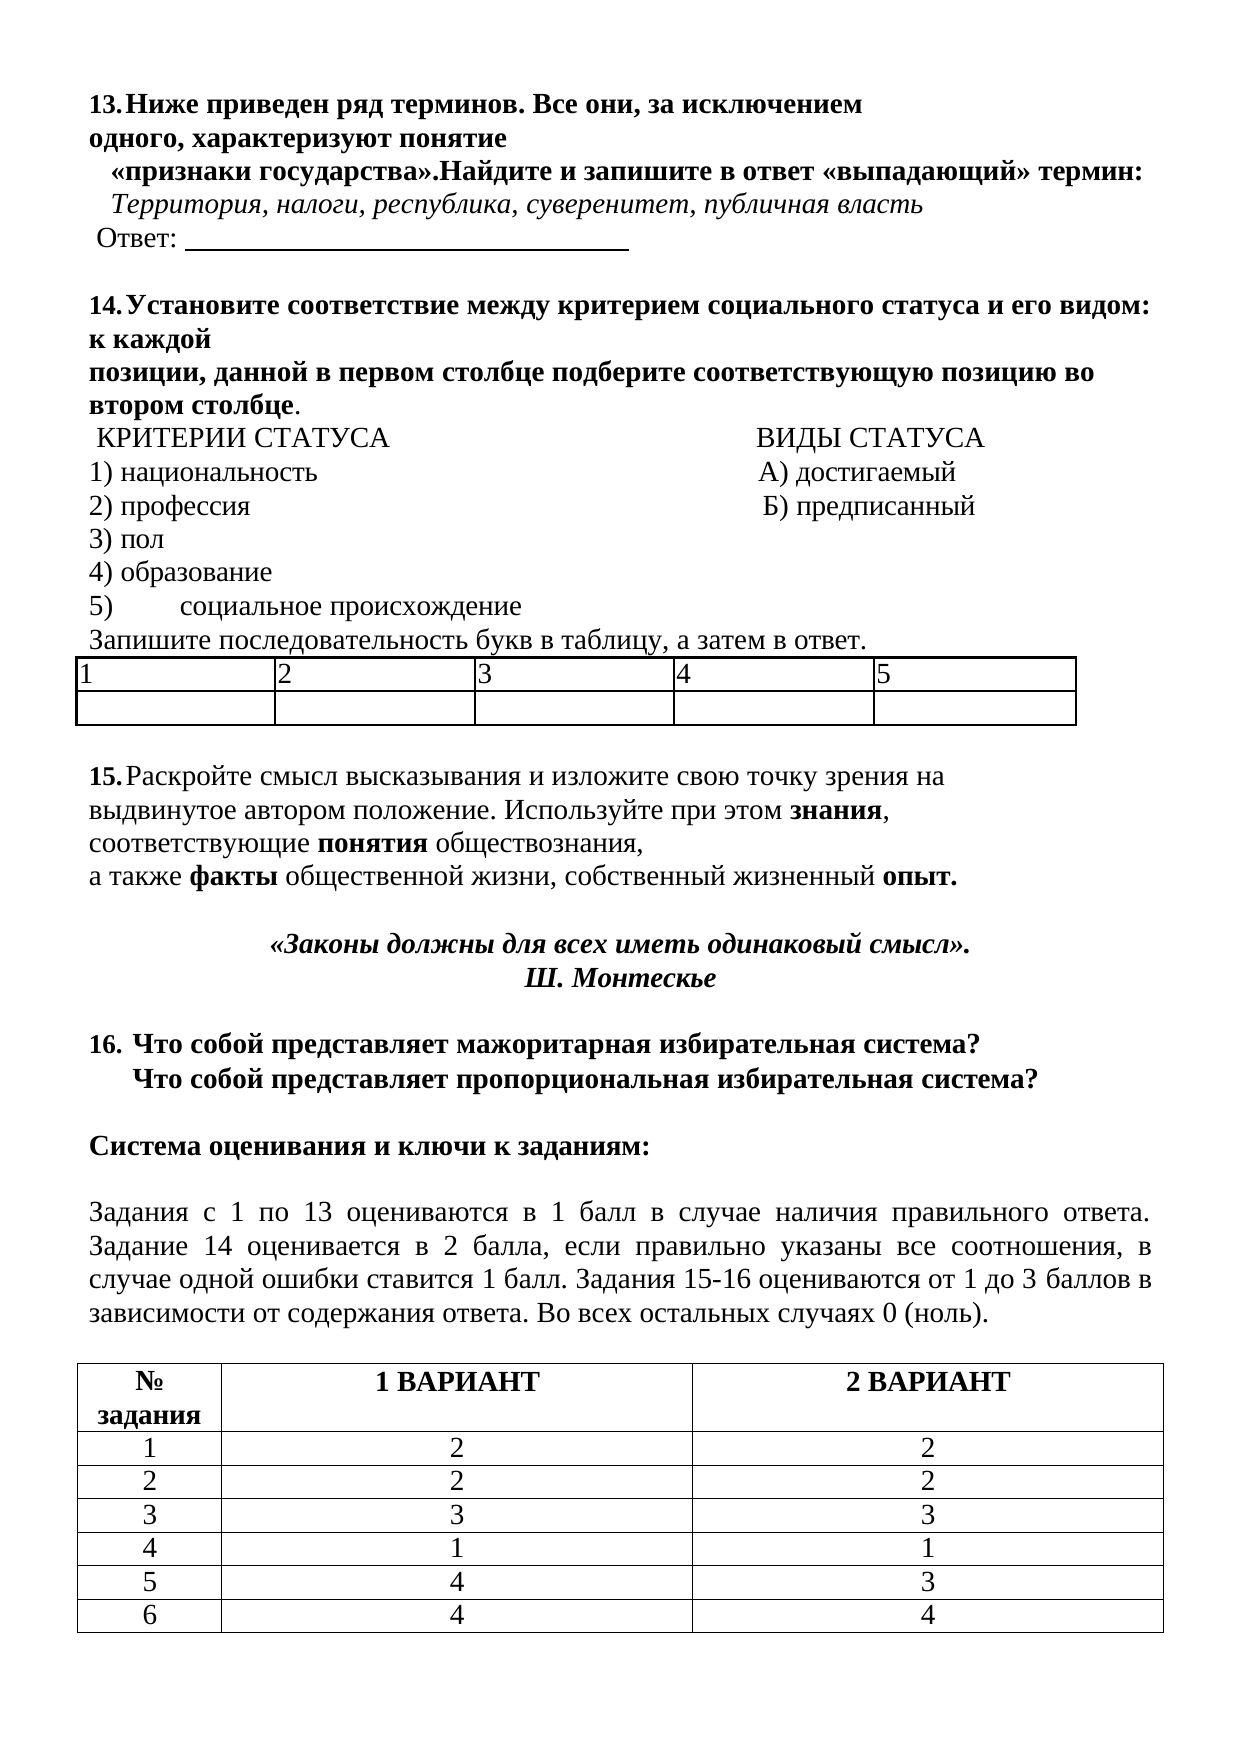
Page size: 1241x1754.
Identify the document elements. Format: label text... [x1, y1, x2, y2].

table_cell 1 [222, 1533, 692, 1565]
list профессия Б) предписанный [89, 488, 1226, 521]
table_cell 2 [693, 1432, 1163, 1464]
list пол [89, 522, 1226, 555]
text «Законы должны для всех иметь одинаковый смысл». [238, 927, 1003, 960]
table_cell 6 [78, 1600, 221, 1632]
text позиции, данной в первом столбце подберите соответствующую позицию во втором столбце. [89, 355, 1142, 420]
table_cell [276, 692, 474, 724]
table_cell 2 [693, 1466, 1163, 1498]
text Запишите последовательность букв в таблицу, а затем в ответ. [89, 622, 1226, 656]
text Территория, налоги, республика, суверенитет, публичная власть [110, 187, 1226, 220]
list Раскройте смысл высказывания и изложите свою точку зрения на выдвинутое автором положение. Используйте при этом знания, соответствующие понятия обществознания, [89, 758, 1099, 859]
table_header 1 [78, 659, 274, 690]
table_cell 1 [693, 1533, 1163, 1565]
table_header 4 [675, 659, 873, 690]
table_cell 4 [222, 1566, 692, 1599]
text КРИТЕРИИ СТАТУСА ВИДЫ СТАТУСА [96, 421, 1226, 454]
table_cell 2 [222, 1432, 692, 1464]
table_cell 3 [222, 1499, 692, 1532]
text Система оценивания и ключи к заданиям: [89, 1128, 1226, 1161]
text Ответ: [96, 220, 1226, 254]
text Ш. Монтескье [29, 960, 1211, 994]
table_cell 3 [693, 1499, 1163, 1532]
table_cell 3 [78, 1499, 221, 1532]
table_header № задания [78, 1364, 221, 1431]
table_header 1 ВАРИАНТ [222, 1364, 692, 1431]
table_cell [78, 692, 274, 724]
list национальность А) достигаемый [89, 454, 1226, 488]
text Что собой представляет пропорциональная избирательная система? [132, 1061, 1226, 1094]
table_cell 1 [78, 1432, 221, 1464]
table_cell 3 [693, 1566, 1163, 1599]
table_header 5 [875, 659, 1075, 690]
table_cell 4 [693, 1600, 1163, 1632]
table_cell 4 [222, 1600, 692, 1632]
list социальное происхождение [89, 589, 1226, 622]
table_cell 4 [78, 1533, 221, 1565]
table_header 2 [276, 659, 474, 690]
list Ниже приведен ряд терминов. Все они, за исключением одного, характеризуют понятие [89, 87, 966, 154]
text а также факты общественной жизни, собственный жизненный опыт. [89, 859, 1226, 892]
table_cell [675, 692, 873, 724]
list Что собой представляет мажоритарная избирательная система? [89, 1027, 1226, 1061]
table_header 3 [476, 659, 673, 690]
text Задания с 1 по 13 оцениваются в 1 балл в случае наличия правильного ответа. Задание 14 оценивается в 2 балла, если правильно указаны все соотношения, в случае одной ошибки ставится 1 балл. Задания 15-16 оцениваются от 1 до 3 баллов в зависимости от содержания ответа. Во всех остальных случаях 0 (ноль). [89, 1194, 1152, 1329]
list образование [89, 555, 1226, 589]
table_header 2 ВАРИАНТ [693, 1364, 1163, 1431]
text «признаки государства».Найдите и запишите в ответ «выпадающий» термин: [110, 154, 1226, 187]
table_cell 2 [222, 1466, 692, 1498]
list Установите соответствие между критерием социального статуса и его видом: к каждой [89, 287, 1151, 354]
table_cell 2 [78, 1466, 221, 1498]
table_cell [476, 692, 673, 724]
table_cell 5 [78, 1566, 221, 1599]
table_cell [875, 692, 1075, 724]
